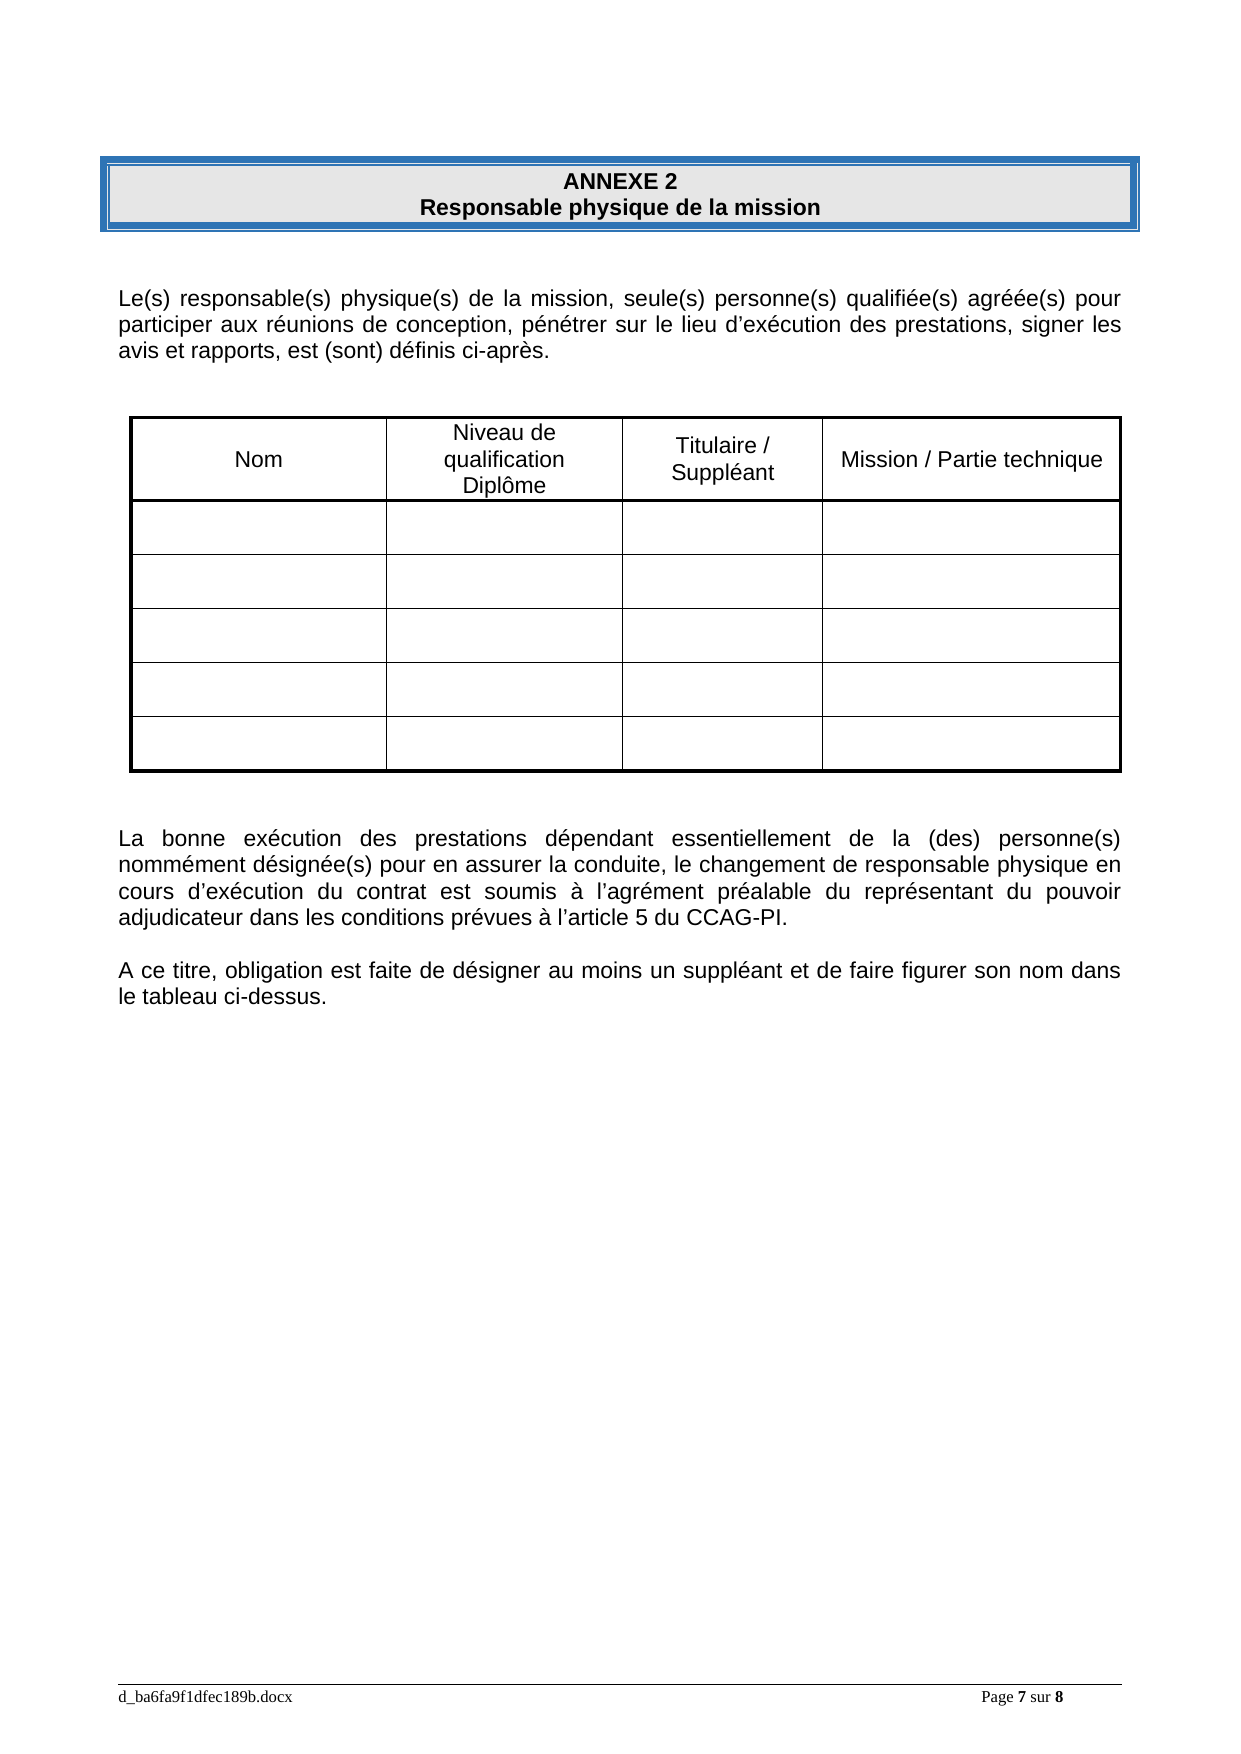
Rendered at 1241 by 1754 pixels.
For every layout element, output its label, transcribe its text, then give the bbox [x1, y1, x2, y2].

table_cell [133, 609, 386, 662]
table_cell [133, 663, 386, 716]
table_cell [823, 555, 1119, 608]
text La bonne exécution des prestations dépendant essentiellement de la (des) personne(s) nommément désignée(s) pour en assurer la conduite, le changement de responsable physique en cours d’exécution du contrat est soumis à l’agrément préalable du représentant du pouvoir adjudicateur dans les conditions prévues à l’article 5 du CCAG-PI. [118, 825, 1122, 931]
table_cell [623, 555, 822, 608]
table_cell [623, 663, 822, 716]
text Le(s) responsable(s) physique(s) de la mission, seule(s) personne(s) qualifiée(s) agréée(s) pour participer aux réunions de conception, pénétrer sur le lieu d’exécution des prestations, signer les avis et rapports, est (sont) définis ci-après. [118, 284, 1122, 363]
table_cell [623, 717, 822, 769]
table_cell [823, 717, 1119, 769]
text ANNEXE 2 [110, 166, 1130, 182]
table_cell [623, 609, 822, 662]
table_header Nom [133, 419, 386, 498]
table_cell [387, 609, 622, 662]
table_cell [387, 663, 622, 716]
table_cell [387, 502, 622, 554]
table_header Niveau de qualification Diplôme [387, 419, 622, 498]
table_cell [823, 663, 1119, 716]
table_cell [133, 555, 386, 608]
table_header Titulaire / Suppléant [623, 419, 822, 498]
table_cell [823, 609, 1119, 662]
text Responsable physique de la mission [110, 182, 1130, 222]
text A ce titre, obligation est faite de désigner au moins un suppléant et de faire figurer son nom dans le tableau ci-dessus. [118, 957, 1122, 1009]
table_cell [133, 717, 386, 769]
table_cell [823, 502, 1119, 554]
table_cell [623, 502, 822, 554]
table_header Mission / Partie technique [823, 419, 1119, 498]
table_cell [133, 502, 386, 554]
table_cell [387, 717, 622, 769]
table_cell [387, 555, 622, 608]
